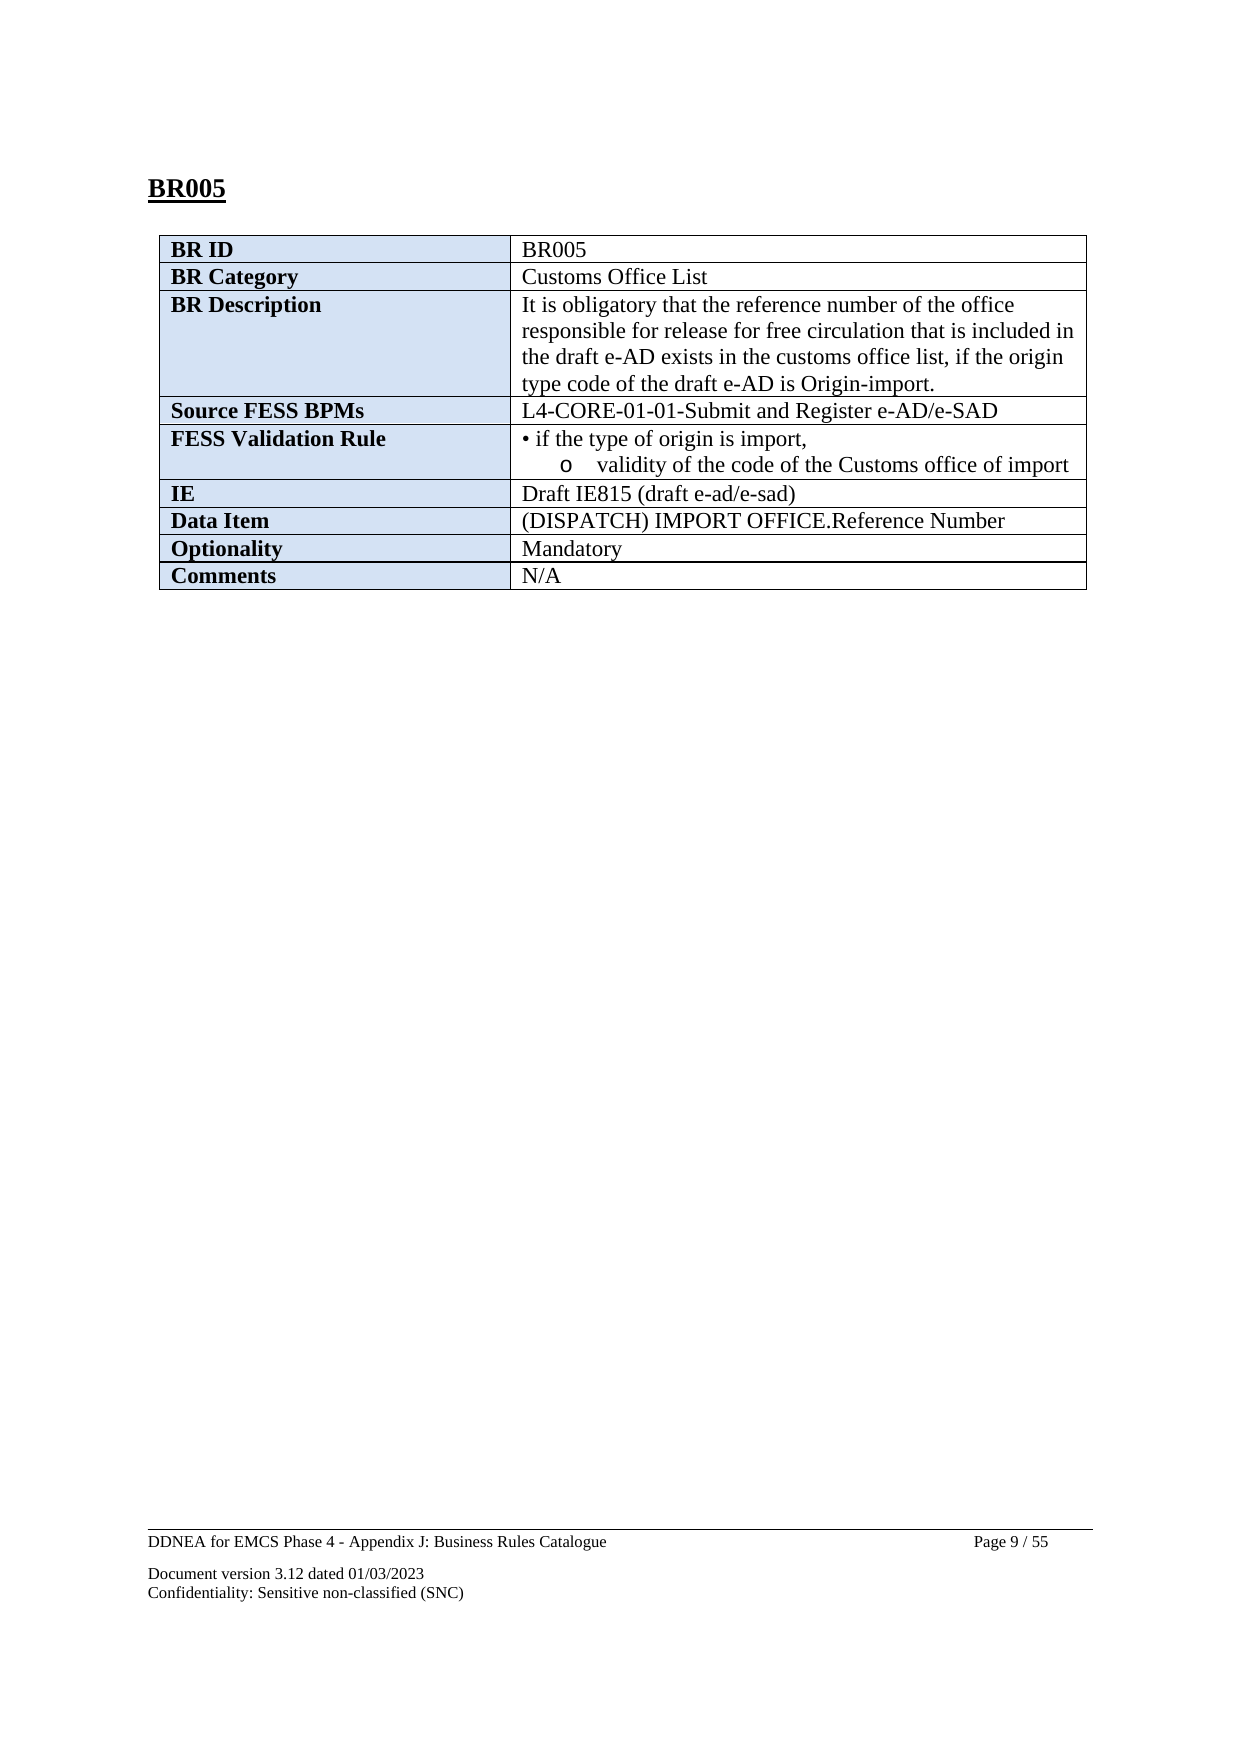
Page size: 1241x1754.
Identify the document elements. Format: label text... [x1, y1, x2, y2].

table_header BR ID [160, 236, 510, 262]
table_cell L4-CORE-01-01-Submit and Register e-AD/e-SAD [511, 397, 1086, 423]
table_cell Draft IE815 (draft e-ad/e-sad) [511, 480, 1086, 507]
table_cell Source FESS BPMs [160, 397, 510, 423]
table_cell Optionality [160, 535, 510, 561]
table_cell BR Category [160, 263, 510, 290]
table_cell (DISPATCH) IMPORT OFFICE.Reference Number [511, 508, 1086, 534]
table_cell Customs Office List [511, 263, 1086, 290]
table_cell BR Description [160, 291, 510, 396]
table_cell Mandatory [511, 535, 1086, 561]
table_cell FESS Validation Rule [160, 425, 510, 479]
text BR005 [148, 173, 1093, 204]
table_cell Comments [160, 563, 510, 589]
table_header BR005 [511, 236, 1086, 262]
table_cell IE [160, 480, 510, 507]
table_cell Data Item [160, 508, 510, 534]
table_cell • if the type of origin is import, validity of the code of the Customs office of import [511, 425, 1086, 479]
table_cell N/A [511, 563, 1086, 589]
table_cell It is obligatory that the reference number of the office responsible for release for free circulation that is included in the draft e-AD exists in the customs office list, if the origin type code of the draft e-AD is Origin-import. [511, 291, 1086, 396]
